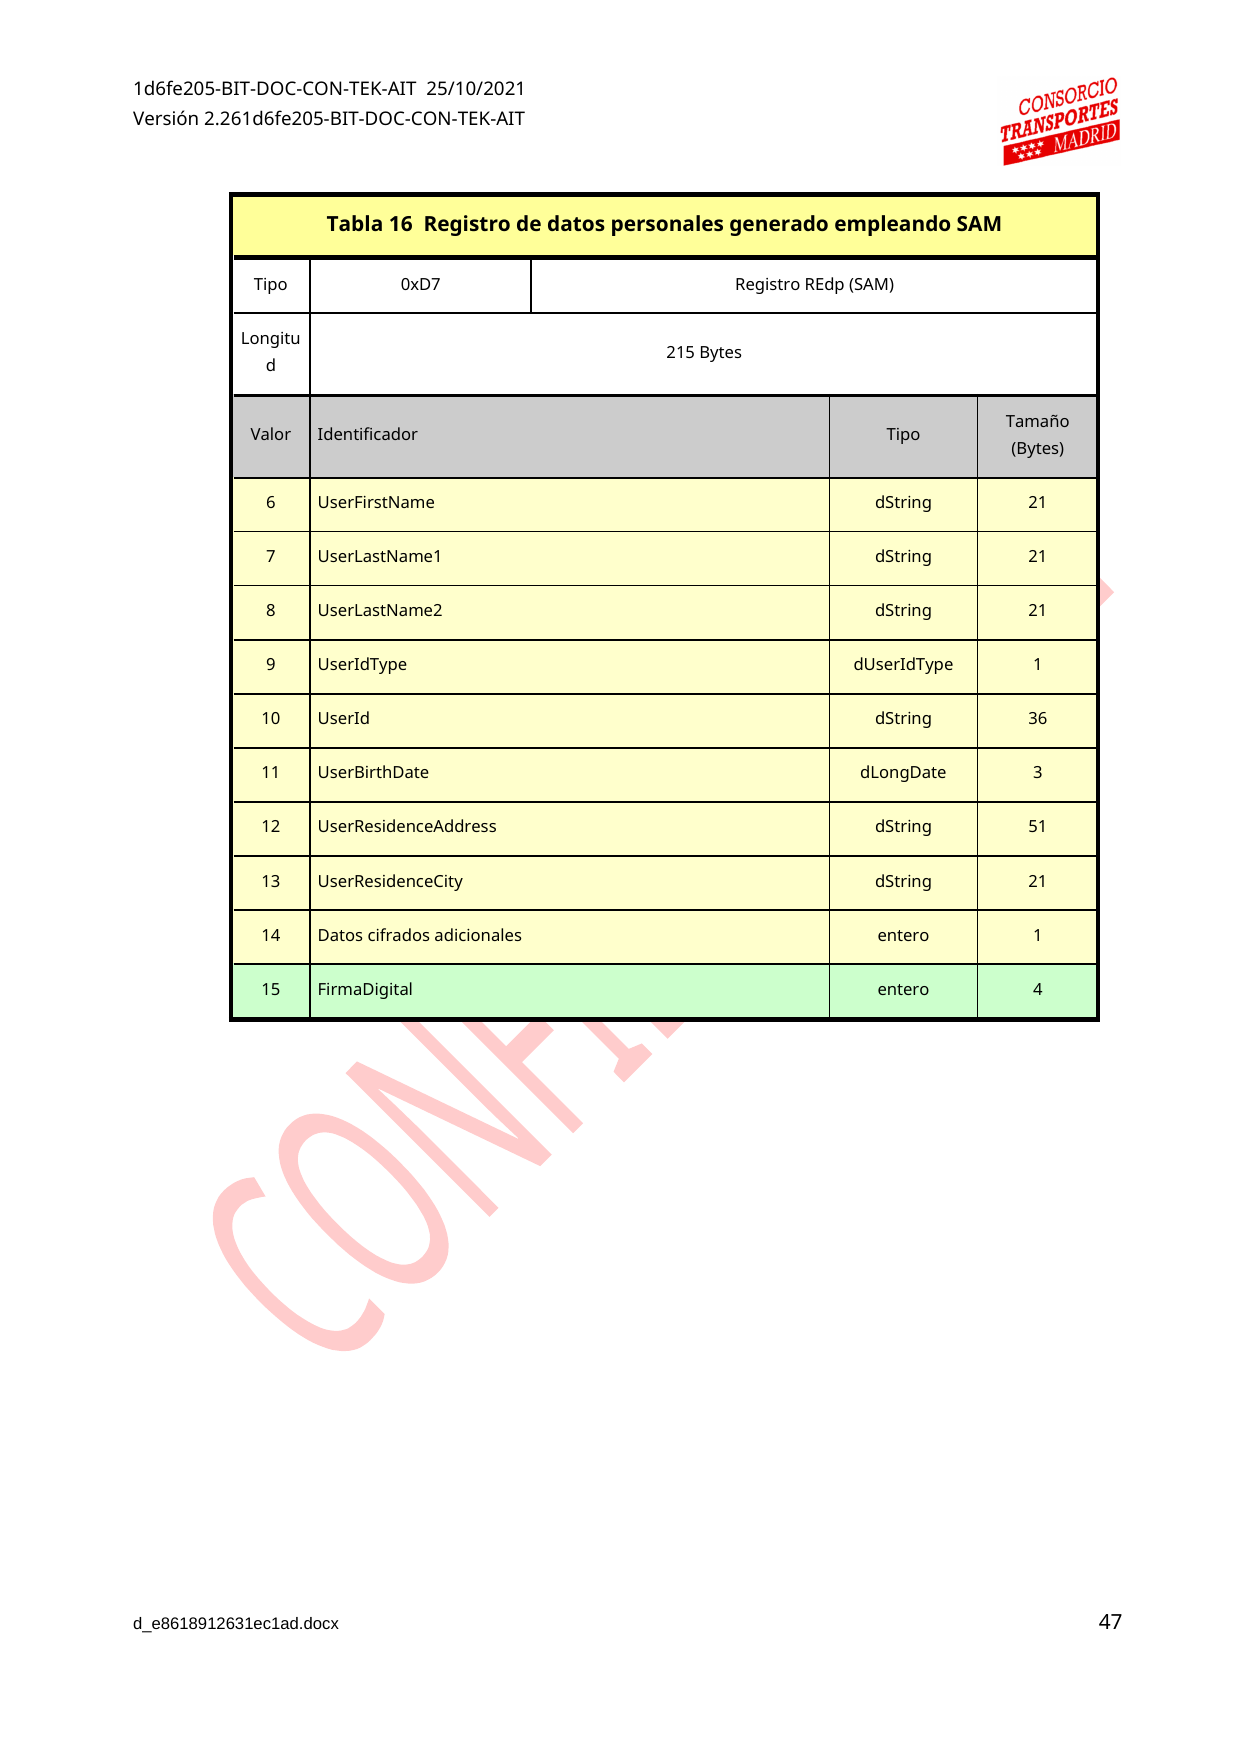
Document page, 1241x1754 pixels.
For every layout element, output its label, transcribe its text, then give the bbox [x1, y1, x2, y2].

table_cell UserFirstName [311, 479, 829, 531]
table_cell entero [830, 965, 977, 1017]
table_cell 36 [978, 695, 1096, 747]
table_cell 215 Bytes [311, 314, 1096, 394]
table_cell Longitud [233, 313, 309, 394]
table_cell dString [830, 532, 977, 585]
table_cell 15 [233, 964, 309, 1017]
table_cell UserId [311, 695, 829, 747]
table_cell UserBirthDate [311, 749, 829, 801]
picture [996, 76, 1122, 166]
table_cell Valor [233, 395, 309, 477]
table_cell 21 [978, 857, 1096, 909]
table_cell 1 [978, 641, 1096, 693]
table_cell 13 [233, 856, 309, 909]
table_cell 9 [233, 640, 309, 693]
table_cell 0xD7 [311, 260, 530, 312]
table_cell 21 [978, 479, 1096, 531]
table_cell 7 [233, 532, 309, 585]
table_cell UserLastName1 [311, 532, 829, 585]
table_cell dLongDate [830, 749, 977, 801]
table_cell 21 [978, 532, 1096, 585]
table_cell 4 [978, 965, 1096, 1017]
table_cell dString [830, 857, 977, 909]
table_cell Tipo [830, 397, 977, 477]
table_cell 8 [233, 586, 309, 639]
table_cell dString [830, 695, 977, 747]
table_cell 10 [233, 694, 309, 747]
table_cell 21 [978, 586, 1096, 639]
table_cell UserResidenceAddress [311, 803, 829, 855]
table_cell dUserIdType [830, 641, 977, 693]
table_cell Datos cifrados adicionales [311, 911, 829, 963]
table_cell UserIdType [311, 641, 829, 693]
table_cell 51 [978, 803, 1096, 855]
table_cell 12 [233, 802, 309, 855]
table_cell UserLastName2 [311, 586, 829, 639]
table_cell dString [830, 586, 977, 639]
table_cell 6 [233, 478, 309, 531]
table_cell Tamaño (Bytes) [978, 397, 1096, 477]
table_cell entero [830, 911, 977, 963]
table_cell Tipo [233, 256, 309, 312]
table_cell 1 [978, 911, 1096, 963]
table_cell Registro REdp (SAM) [532, 260, 1096, 312]
table_cell FirmaDigital [311, 965, 829, 1017]
table_cell dString [830, 803, 977, 855]
table_cell dString [830, 479, 977, 531]
table_cell 3 [978, 749, 1096, 801]
table_cell 14 [233, 910, 309, 963]
table_cell UserResidenceCity [311, 857, 829, 909]
table_cell 11 [233, 748, 309, 801]
table_cell Identificador [311, 397, 829, 477]
